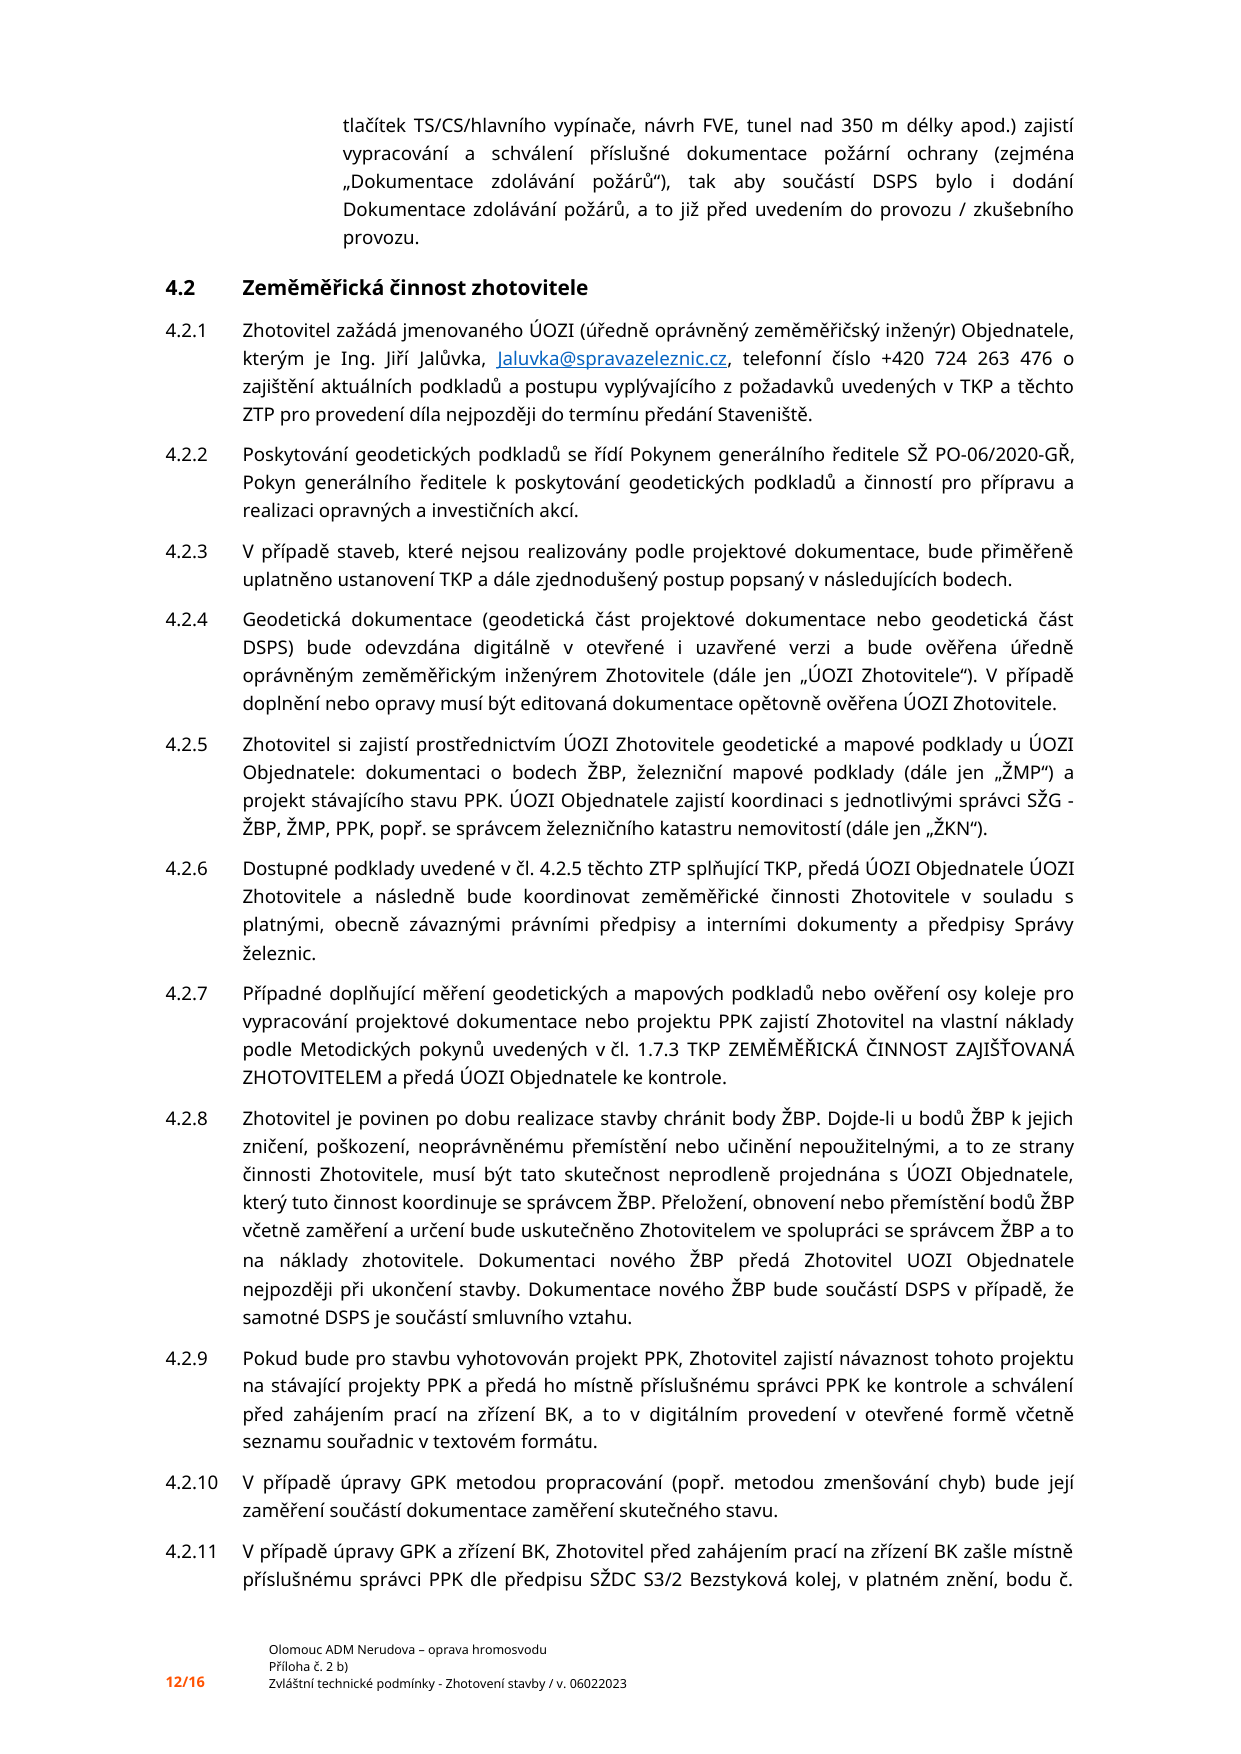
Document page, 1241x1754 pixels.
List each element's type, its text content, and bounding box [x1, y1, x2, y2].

text Poskytování geodetických podkladů se řídí Pokynem generálního ředitele SŽ PO-06/2020-GŘ, Pokyn generálního ředitele k poskytování geodetických podkladů a činností pro přípravu a realizaci opravných a investičních akcí. [165, 441, 1075, 523]
text Zhotovitel si zajistí prostřednictvím ÚOZI Zhotovitele geodetické a mapové podklady u ÚOZI Objednatele: dokumentaci o bodech ŽBP, železniční mapové podklady (dále jen „ŽMP“) a projekt stávajícího stavu PPK. ÚOZI Objednatele zajistí koordinaci s jednotlivými správci SŽG - ŽBP, ŽMP, PPK, popř. se správcem železničního katastru nemovitostí (dále jen „ŽKN“). [165, 731, 1075, 841]
text Pokud bude pro stavbu vyhotovován projekt PPK, Zhotovitel zajistí návaznost tohoto projektu na stávající projekty PPK a předá ho místně příslušnému správci PPK ke kontrole a schválení před zahájením prací na zřízení BK, a to v digitálním provedení v otevřené formě včetně seznamu souřadnic v textovém formátu. [165, 1345, 1075, 1454]
text V případě úpravy GPK metodou propracování (popř. metodou zmenšování chyb) bude její zaměření součástí dokumentace zaměření skutečného stavu. [165, 1469, 1075, 1523]
text Případné doplňující měření geodetických a mapových podkladů nebo ověření osy koleje pro vypracování projektové dokumentace nebo projektu PPK zajistí Zhotovitel na vlastní náklady podle Metodických pokynů uvedených v čl. 1.7.3 TKP ZEMĚMĚŘICKÁ ČINNOST ZAJIŠŤOVANÁ ZHOTOVITELEM a předá ÚOZI Objednatele ke kontrole. [165, 980, 1075, 1090]
text V případě staveb, které nejsou realizovány podle projektové dokumentace, bude přiměřeně uplatněno ustanovení TKP a dále zjednodušený postup popsaný v následujících bodech. [165, 538, 1075, 592]
text Zhotovitel je povinen po dobu realizace stavby chránit body ŽBP. Dojde-li u bodů ŽBP k jejich zničení, poškození, neoprávněnému přemístění nebo učinění nepoužitelnými, a to ze strany činnosti Zhotovitele, musí být tato skutečnost neprodleně projednána s ÚOZI Objednatele, který tuto činnost koordinuje se správcem ŽBP. Přeložení, obnovení nebo přemístění bodů ŽBP včetně zaměření a určení bude uskutečněno Zhotovitelem ve spolupráci se správcem ŽBP a to na náklady zhotovitele. Dokumentaci nového ŽBP předá Zhotovitel UOZI Objednatele nejpozději při ukončení stavby. Dokumentace nového ŽBP bude součástí DSPS v případě, že samotné DSPS je součástí smluvního vztahu. [165, 1105, 1075, 1330]
text Zhotovitel zažádá jmenovaného ÚOZI (úředně oprávněný zeměměřičský inženýr) Objednatele, kterým je Ing. Jiří Jalůvka, Jaluvka@spravazeleznic.cz, telefonní číslo +420 724 263 476 o zajištění aktuálních podkladů a postupu vyplývajícího z požadavků uvedených v TKP a těchto ZTP pro provedení díla nejpozději do termínu předání Staveniště. [165, 317, 1075, 426]
text Zeměměřická činnost zhotovitele [165, 273, 1075, 302]
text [239, 112, 1075, 250]
text Geodetická dokumentace (geodetická část projektové dokumentace nebo geodetická část DSPS) bude odevzdána digitálně v otevřené i uzavřené verzi a bude ověřena úředně oprávněným zeměměřickým inženýrem Zhotovitele (dále jen „ÚOZI Zhotovitele“). V případě doplnění nebo opravy musí být editovaná dokumentace opětovně ověřena ÚOZI Zhotovitele. [165, 607, 1075, 716]
text Dostupné podklady uvedené v čl. 4.2.5 těchto ZTP splňující TKP, předá ÚOZI Objednatele ÚOZI Zhotovitele a následně bude koordinovat zeměměřické činnosti Zhotovitele v souladu s platnými, obecně závaznými právními předpisy a interními dokumenty a předpisy Správy železnic. [165, 856, 1075, 965]
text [165, 1538, 1075, 1591]
